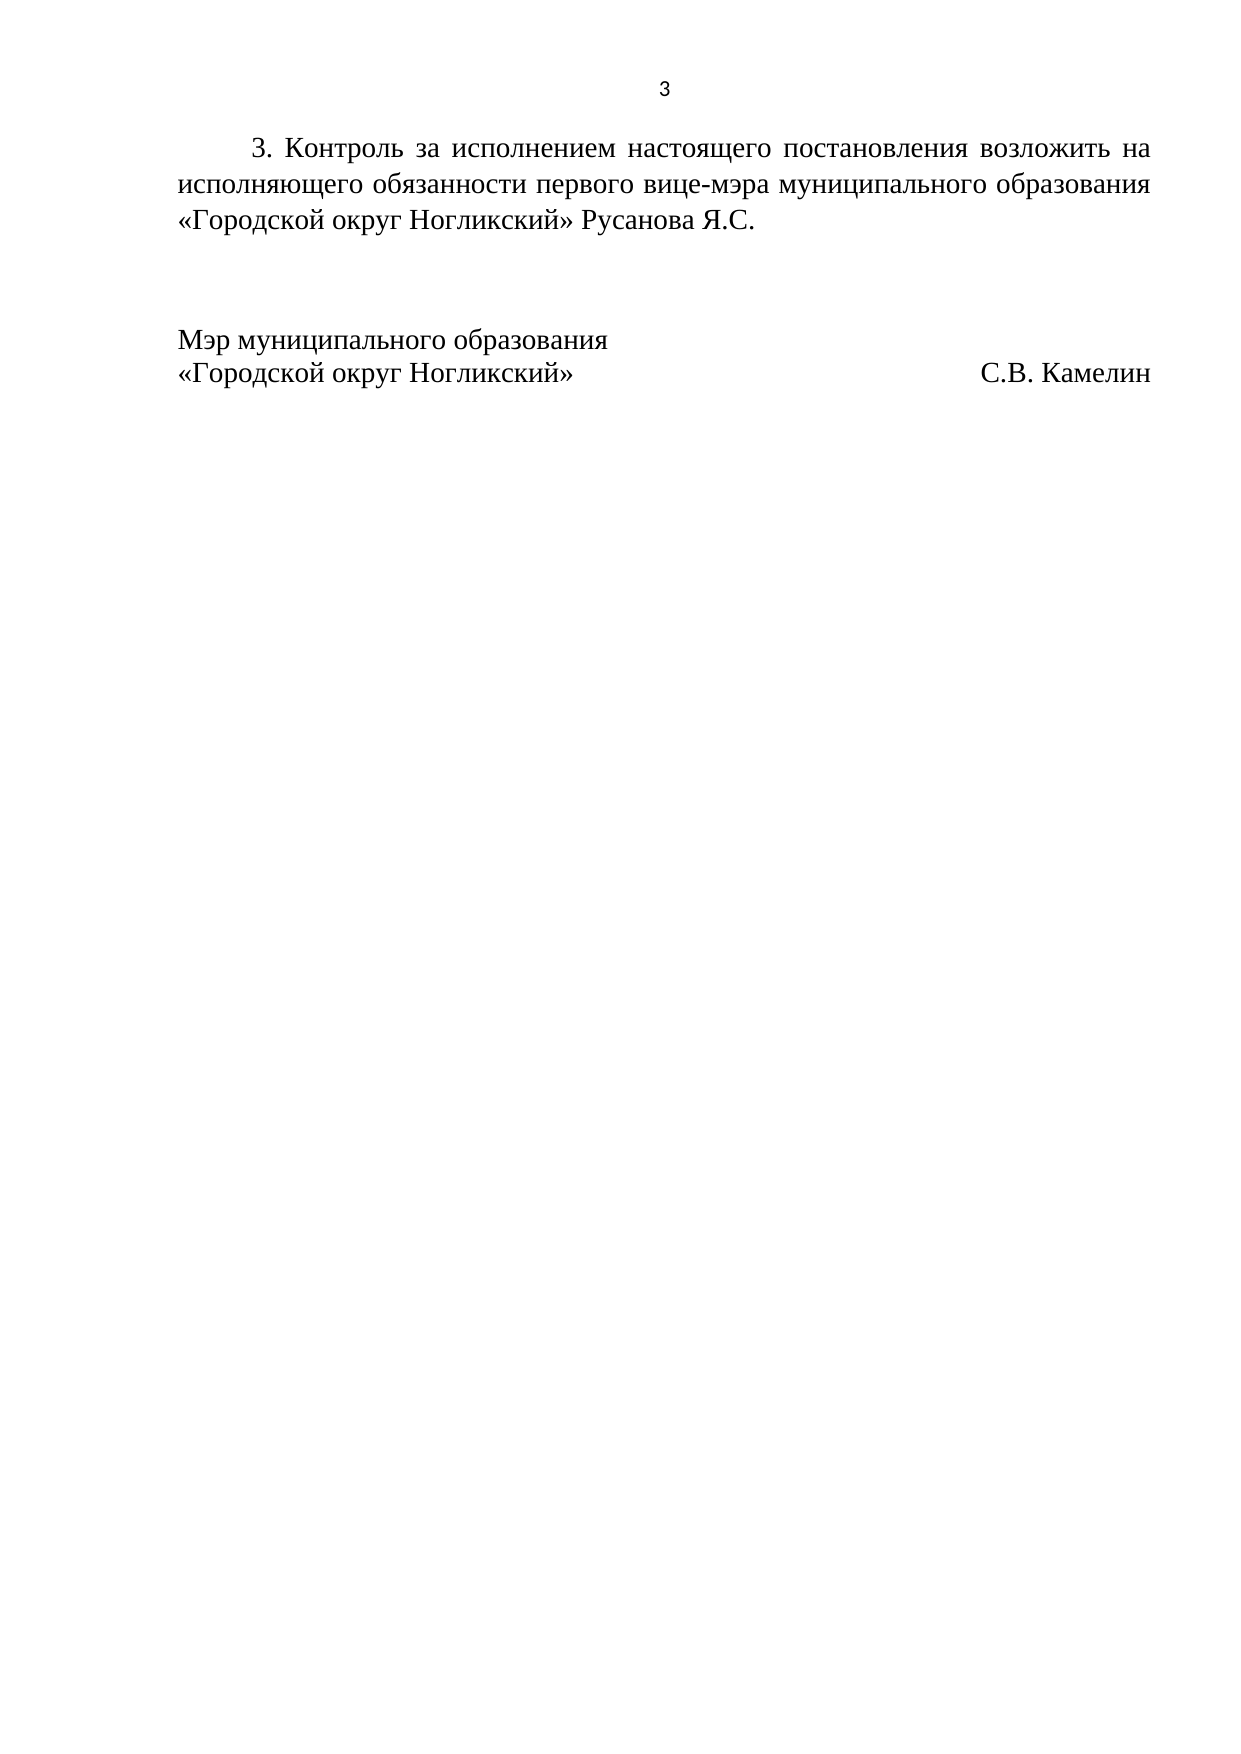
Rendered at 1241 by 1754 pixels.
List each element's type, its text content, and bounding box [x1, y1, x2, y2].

text «Городской округ Ногликский» С.В. Камелин [177, 356, 1152, 389]
text Мэр муниципального образования [177, 322, 1152, 356]
text 3. Контроль за исполнением настоящего постановления возложить на исполняющего обязанности первого вице-мэра муниципального образования «Городской округ Ногликский» Русанова Я.С. [177, 130, 1152, 236]
